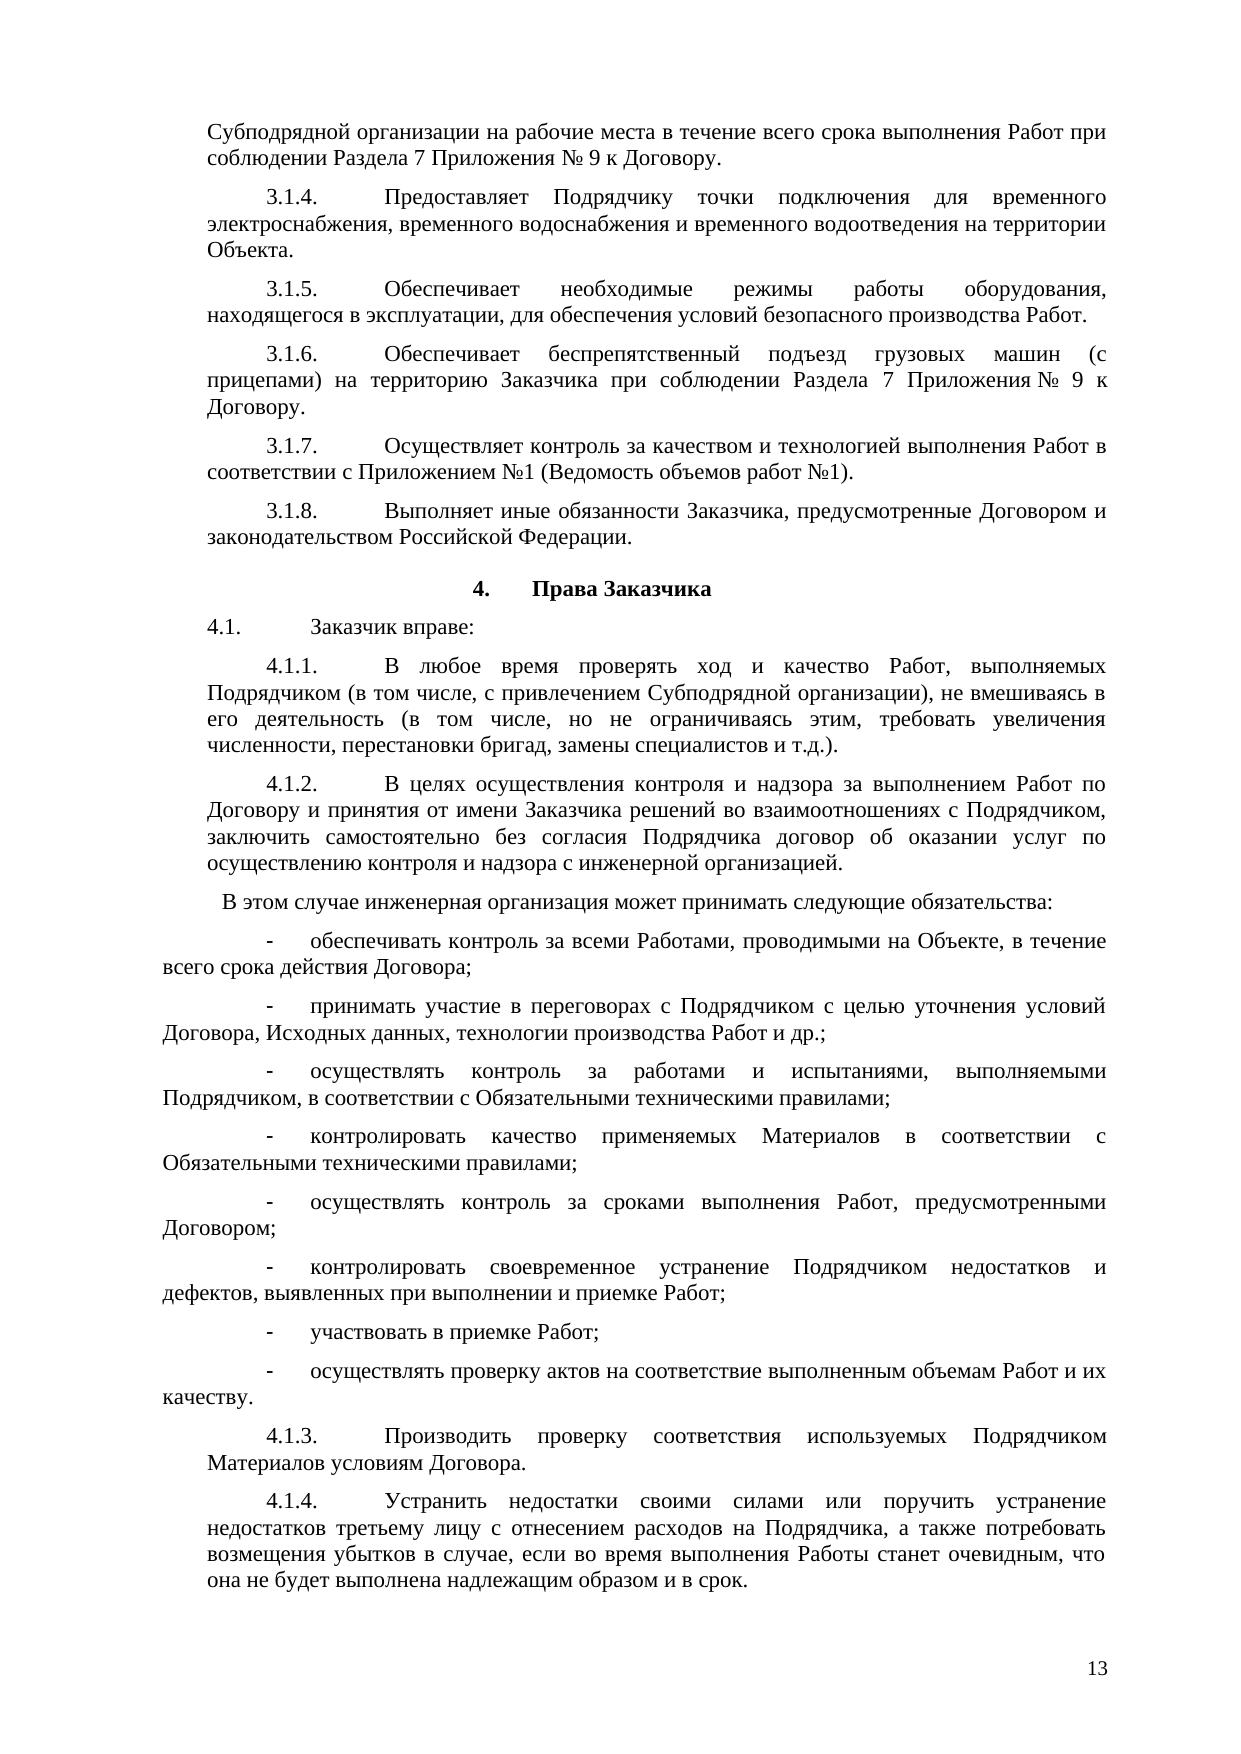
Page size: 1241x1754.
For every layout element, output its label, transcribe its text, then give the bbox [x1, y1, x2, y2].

text контролировать своевременное устранение Подрядчиком недостатков и дефектов, выявленных при выполнении и приемке Работ; [162, 1253, 1107, 1306]
text Обеспечивает беспрепятственный подъезд грузовых машин (с прицепами) на территорию Заказчика при соблюдении Раздела 7 Приложения № 9 к Договору. [207, 340, 1107, 419]
text Предоставляет Подрядчику точки подключения для временного электроснабжения, временного водоснабжения и временного водоотведения на территории Объекта. [207, 183, 1107, 262]
text осуществлять контроль за сроками выполнения Работ, предусмотренными Договором; [162, 1188, 1107, 1241]
text обеспечивать контроль за всеми Работами, проводимыми на Объекте, в течение всего срока действия Договора; [162, 927, 1107, 980]
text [207, 118, 1107, 171]
text Права Заказчика [443, 574, 1107, 601]
text Устранить недостатки своими силами или поручить устранение недостатков третьему лицу с отнесением расходов на Подрядчика, а также потребовать возмещения убытков в случае, если во время выполнения Работы станет очевидным, что она не будет выполнена надлежащим образом и в срок. [207, 1487, 1107, 1593]
list В этом случае инженерная организация может принимать следующие обязательства: [222, 888, 1107, 914]
text осуществлять контроль за работами и испытаниями, выполняемыми Подрядчиком, в соответствии с Обязательными техническими правилами; [162, 1057, 1107, 1110]
text Производить проверку соответствия используемых Подрядчиком Материалов условиям Договора. [207, 1422, 1107, 1475]
text Обеспечивает необходимые режимы работы оборудования, находящегося в эксплуатации, для обеспечения условий безопасного производства Работ. [207, 275, 1107, 328]
text Заказчик вправе: [148, 613, 1107, 640]
text участвовать в приемке Работ; [162, 1318, 1107, 1344]
text контролировать качество применяемых Материалов в соответствии с Обязательными техническими правилами; [162, 1123, 1107, 1175]
text осуществлять проверку актов на соответствие выполненным объемам Работ и их качеству. [162, 1357, 1107, 1410]
text В любое время проверять ход и качество Работ, выполняемых Подрядчиком (в том числе, с привлечением Субподрядной организации), не вмешиваясь в его деятельность (в том числе, но не ограничиваясь этим, требовать увеличения численности, перестановки бригад, замены специалистов и т.д.). [207, 652, 1107, 758]
text В целях осуществления контроля и надзора за выполнением Работ по Договору и принятия от имени Заказчика решений во взаимоотношениях с Подрядчиком, заключить самостоятельно без согласия Подрядчика договор об оказании услуг по осуществлению контроля и надзора с инженерной организацией. [207, 770, 1107, 876]
text принимать участие в переговорах с Подрядчиком с целью уточнения условий Договора, Исходных данных, технологии производства Работ и др.; [162, 992, 1107, 1045]
text Выполняет иные обязанности Заказчика, предусмотренные Договором и законодательством Российской Федерации. [207, 497, 1107, 549]
text Осуществляет контроль за качеством и технологией выполнения Работ в соответствии с Приложением №1 (Ведомость объемов работ №1). [207, 432, 1107, 484]
